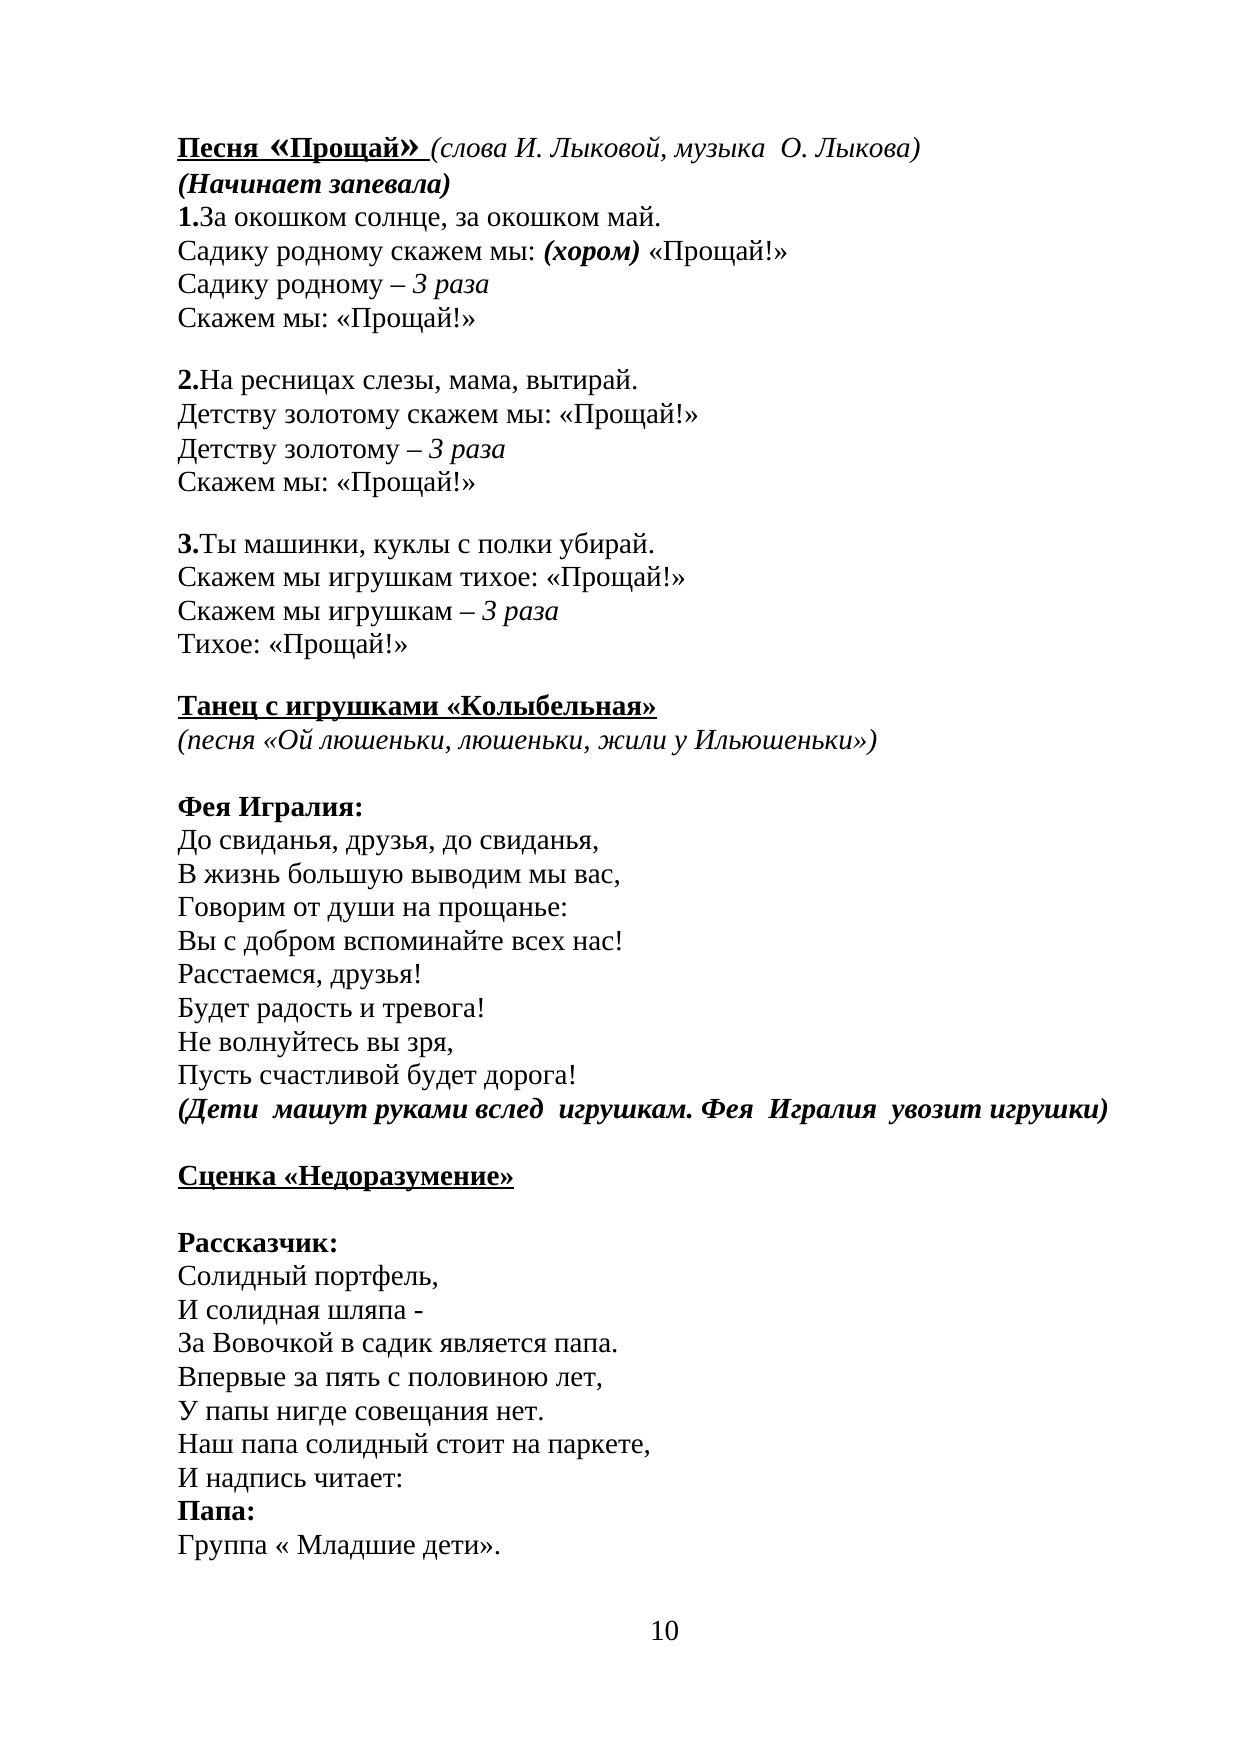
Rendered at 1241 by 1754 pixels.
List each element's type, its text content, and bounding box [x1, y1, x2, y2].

text Скажем мы игрушкам тихое: «Прощай!» [177, 559, 1152, 593]
text 1.За окошком солнце, за окошком май. [177, 199, 1152, 233]
text В жизнь большую выводим мы вас, [177, 856, 1152, 889]
text Говорим от души на прощанье: [177, 889, 1152, 923]
text Пусть счастливой будет дорога! [177, 1057, 1152, 1091]
text Рассказчик: Солидный портфель, [177, 1225, 1152, 1292]
text (песня «Ой люшеньки, люшеньки, жили у Ильюшеньки») [177, 722, 1152, 755]
text Песня «Прощай» (слова И. Лыковой, музыка О. Лыкова) [177, 118, 1152, 166]
text Расстаемся, друзья! [177, 957, 1152, 990]
text (Начинает запевала) [177, 166, 1152, 199]
text Тихое: «Прощай!» [177, 627, 1152, 660]
text Сценка «Недоразумение» [177, 1158, 1152, 1191]
text Скажем мы игрушкам – 3 раза [177, 593, 1152, 627]
text Фея Игралия: [177, 789, 1152, 822]
text Будет радость и тревога! [177, 990, 1152, 1024]
text До свиданья, друзья, до свиданья, [177, 822, 1152, 856]
text Садику родному скажем мы: (хором) «Прощай!» [177, 233, 1152, 267]
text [177, 1292, 1152, 1560]
text Танец с игрушками «Колыбельная» [177, 688, 1152, 722]
text Скажем мы: «Прощай!» [177, 464, 1152, 498]
text 3.Ты машинки, куклы с полки убирай. [177, 526, 1152, 559]
text Вы с добром вспоминайте всех нас! [177, 923, 1152, 957]
text Детству золотому скажем мы: «Прощай!» [177, 395, 1152, 431]
text Скажем мы: «Прощай!» [177, 300, 1152, 334]
text Не волнуйтесь вы зря, [177, 1024, 1152, 1057]
text 2.На ресницах слезы, мама, вытирай. [177, 362, 1152, 395]
text Детству золотому – 3 раза [177, 431, 1152, 464]
text (Дети машут руками вслед игрушкам. Фея Игралия увозит игрушки) [177, 1091, 1152, 1124]
text Садику родному – 3 раза [177, 267, 1152, 300]
